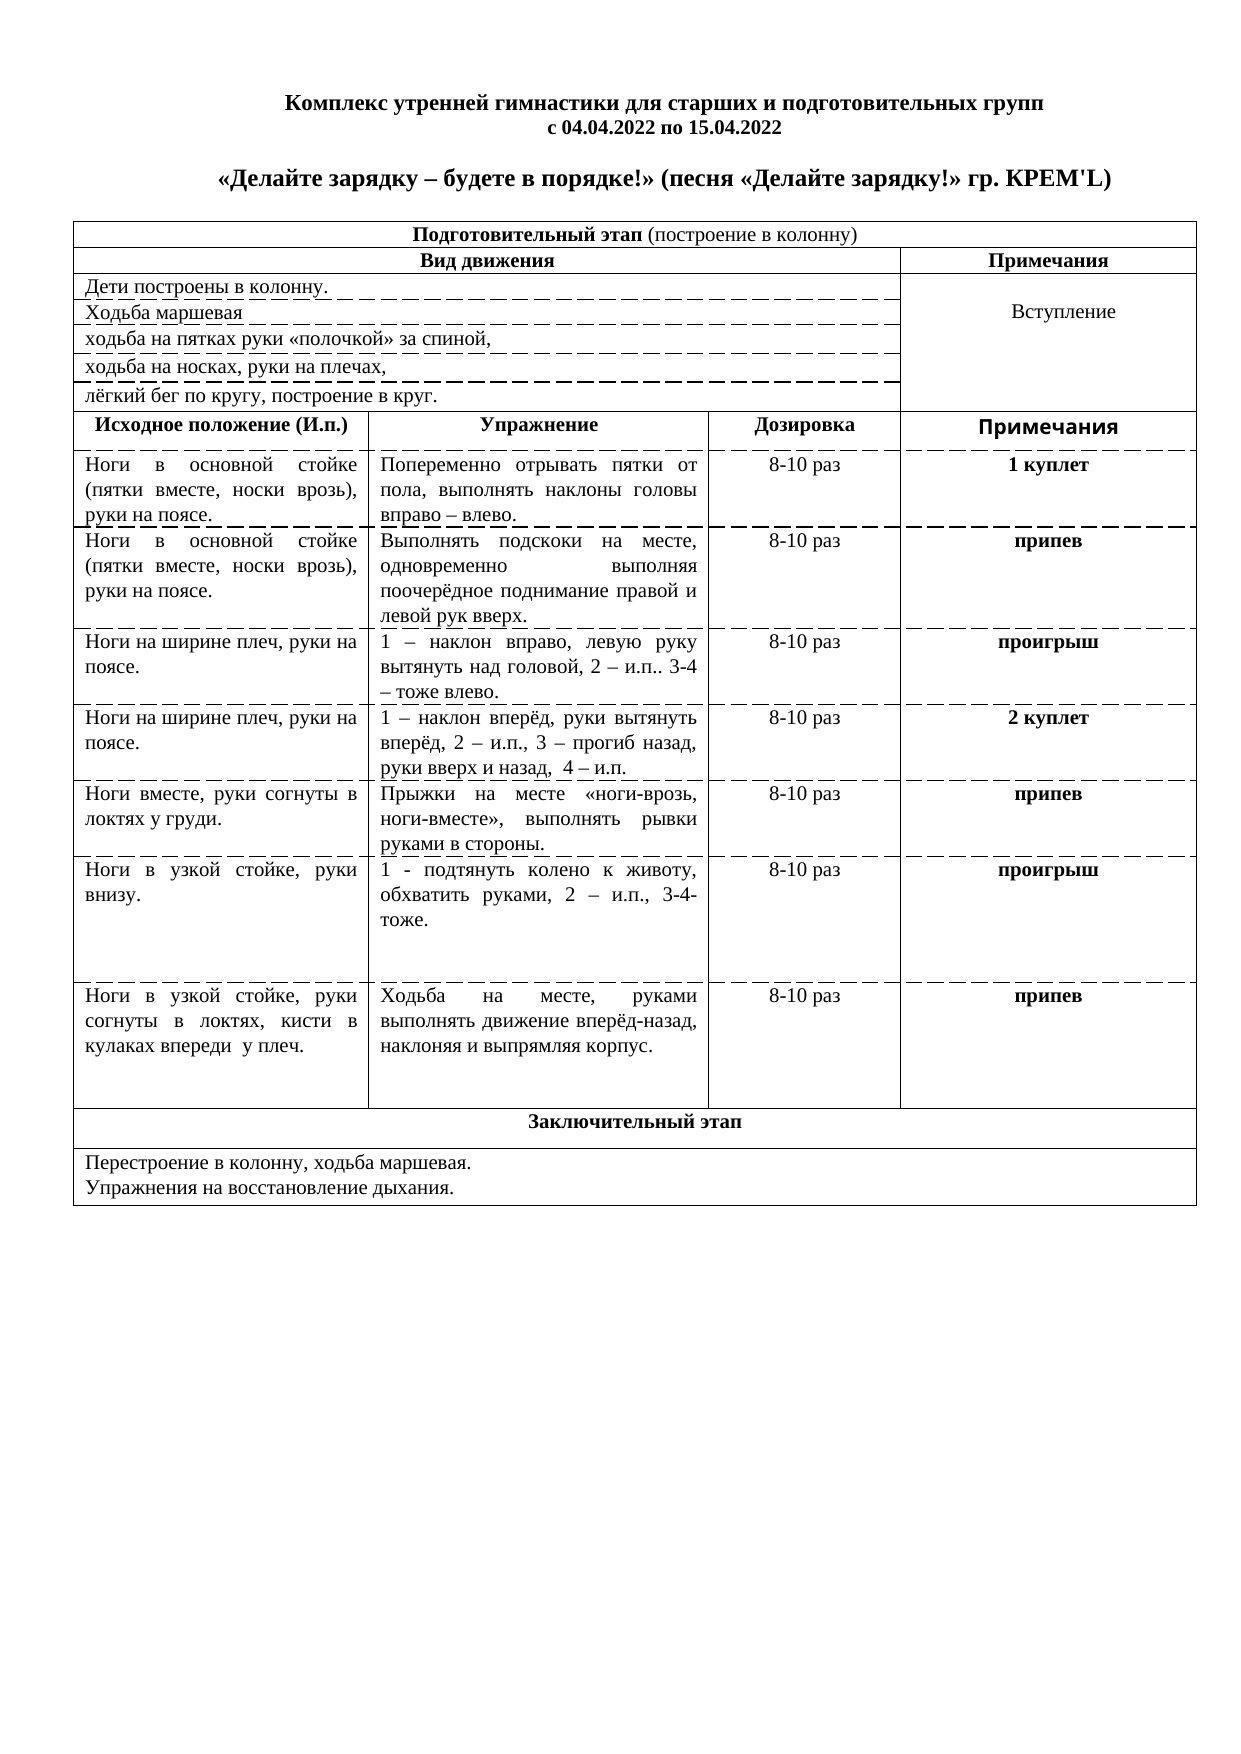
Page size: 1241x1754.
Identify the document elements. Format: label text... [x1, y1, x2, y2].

table_cell Дети построены в колонну. [74, 274, 900, 299]
table_cell 8-10 раз [709, 856, 900, 982]
table_cell Упражнение [369, 412, 708, 450]
table_cell Заключительный этап [74, 1109, 1196, 1148]
table_cell Вступление [901, 274, 1196, 411]
table_cell Перестроение в колонну, ходьба маршевая. Упражнения на восстановление дыхания. [74, 1149, 1196, 1205]
text Комплекс утренней гимнастики для старших и подготовительных групп [177, 89, 1152, 115]
table_cell 1 куплет [901, 450, 1196, 526]
table_cell Ходьба на месте, руками выполнять движение вперёд-назад, наклоняя и выпрямляя корпус. [369, 982, 708, 1108]
table_cell Исходное положение (И.п.) [74, 412, 368, 450]
table_cell 8-10 раз [709, 628, 900, 703]
table_cell 8-10 раз [709, 450, 900, 526]
table_cell Попеременно отрывать пятки от пола, выполнять наклоны головы вправо – влево. [369, 450, 708, 526]
table_cell проигрыш [901, 856, 1196, 982]
table_cell 8-10 раз [709, 526, 900, 627]
table_cell Ноги на ширине плеч, руки на поясе. [74, 628, 368, 703]
table_cell ходьба на носках, руки на плечах, [74, 353, 900, 381]
table_cell 8-10 раз [709, 780, 900, 856]
table_cell Вид движения [74, 248, 900, 273]
table_cell 1 - подтянуть колено к животу, обхватить руками, 2 – и.п., 3-4-тоже. [369, 856, 708, 982]
table_cell припев [901, 780, 1196, 856]
table_header Подготовительный этап (построение в колонну) [74, 222, 1196, 247]
table_cell лёгкий бег по кругу, построение в круг. [74, 381, 900, 411]
table_cell Дозировка [709, 412, 900, 450]
table_cell Ноги в основной стойке (пятки вместе, носки врозь), руки на поясе. [74, 526, 368, 627]
table_cell 8-10 раз [709, 704, 900, 779]
table_cell 1 – наклон вправо, левую руку вытянуть над головой, 2 – и.п.. 3-4 – тоже влево. [369, 628, 708, 703]
table_cell припев [901, 982, 1196, 1108]
text с 04.04.2022 по 15.04.2022 [177, 115, 1152, 139]
table_cell Ноги на ширине плеч, руки на поясе. [74, 704, 368, 779]
table_cell Выполнять подскоки на месте, одновременно выполняя поочерёдное поднимание правой и левой рук вверх. [369, 526, 708, 627]
table_cell ходьба на пятках руки «полочкой» за спиной, [74, 324, 900, 352]
table_cell Примечания [901, 412, 1196, 450]
table_cell 2 куплет [901, 704, 1196, 779]
table_cell Ноги в узкой стойке, руки внизу. [74, 856, 368, 982]
table_cell 8-10 раз [709, 982, 900, 1108]
text «Делайте зарядку – будете в порядке!» (песня «Делайте зарядку!» гр. КРЕМ'L) [177, 163, 1152, 192]
table_cell припев [901, 526, 1196, 627]
table_cell проигрыш [901, 628, 1196, 703]
table_cell Ходьба маршевая [74, 299, 900, 324]
table_cell Ноги вместе, руки согнуты в локтях у груди. [74, 780, 368, 856]
table_cell 1 – наклон вперёд, руки вытянуть вперёд, 2 – и.п., 3 – прогиб назад, руки вверх и назад, 4 – и.п. [369, 704, 708, 779]
table_cell Ноги в узкой стойке, руки согнуты в локтях, кисти в кулаках впереди у плеч. [74, 982, 368, 1108]
table_cell Ноги в основной стойке (пятки вместе, носки врозь), руки на поясе. [74, 450, 368, 526]
table_cell Прыжки на месте «ноги-врозь, ноги-вместе», выполнять рывки руками в стороны. [369, 780, 708, 856]
table_cell Примечания [901, 248, 1196, 273]
